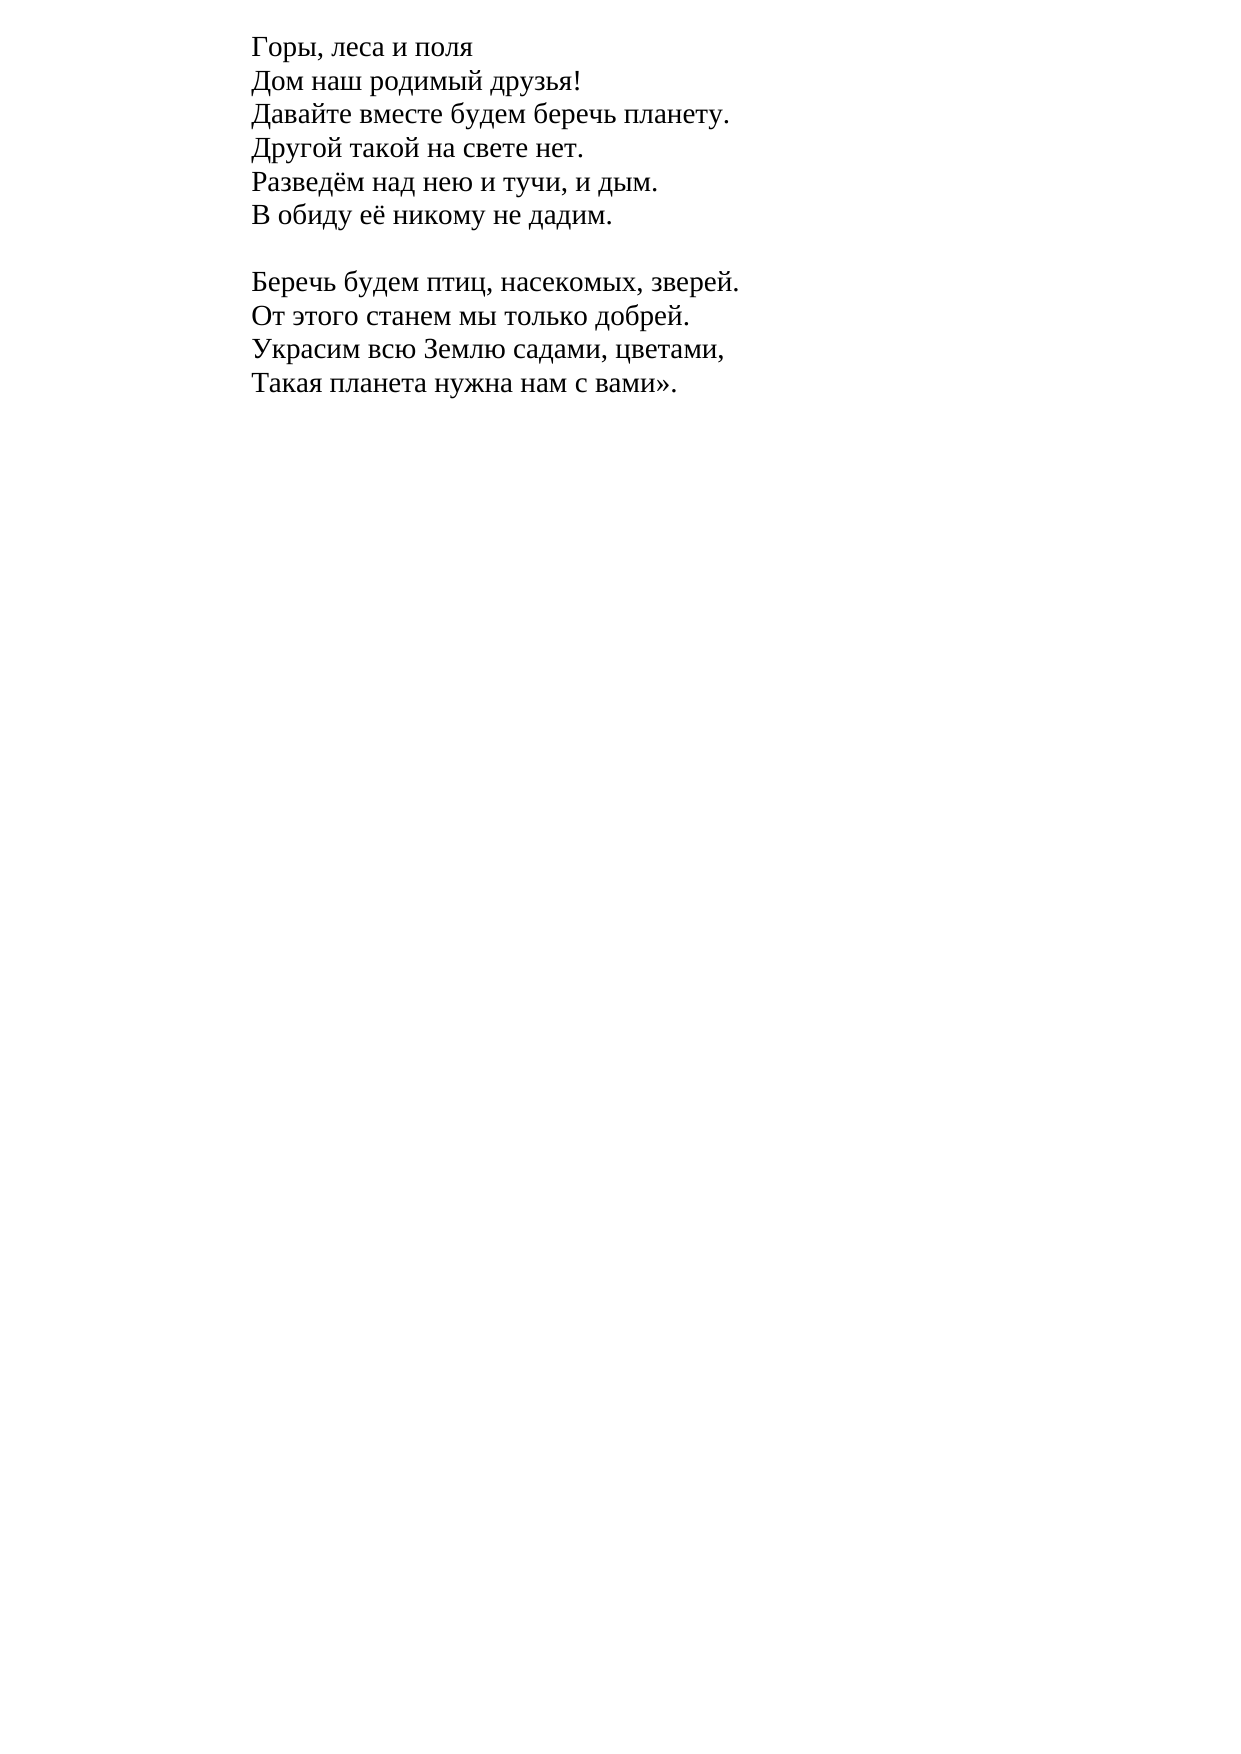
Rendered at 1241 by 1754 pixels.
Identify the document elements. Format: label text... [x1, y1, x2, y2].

text Другой такой на свете нет. [177, 130, 1152, 164]
text Разведём над нею и тучи, и дым. [177, 164, 1152, 197]
text Украсим всю Землю садами, цветами, [177, 331, 1152, 365]
text В обиду её никому не дадим. [177, 197, 1152, 231]
text Дом наш родимый друзья! [177, 63, 1152, 97]
text От этого станем мы только добрей. [177, 298, 1152, 331]
text Горы, леса и поля [177, 29, 1152, 63]
text Давайте вместе будем беречь планету. [177, 97, 1152, 130]
text Беречь будем птиц, насекомых, зверей. [177, 264, 1152, 298]
text Такая планета нужна нам с вами». [177, 365, 1152, 398]
